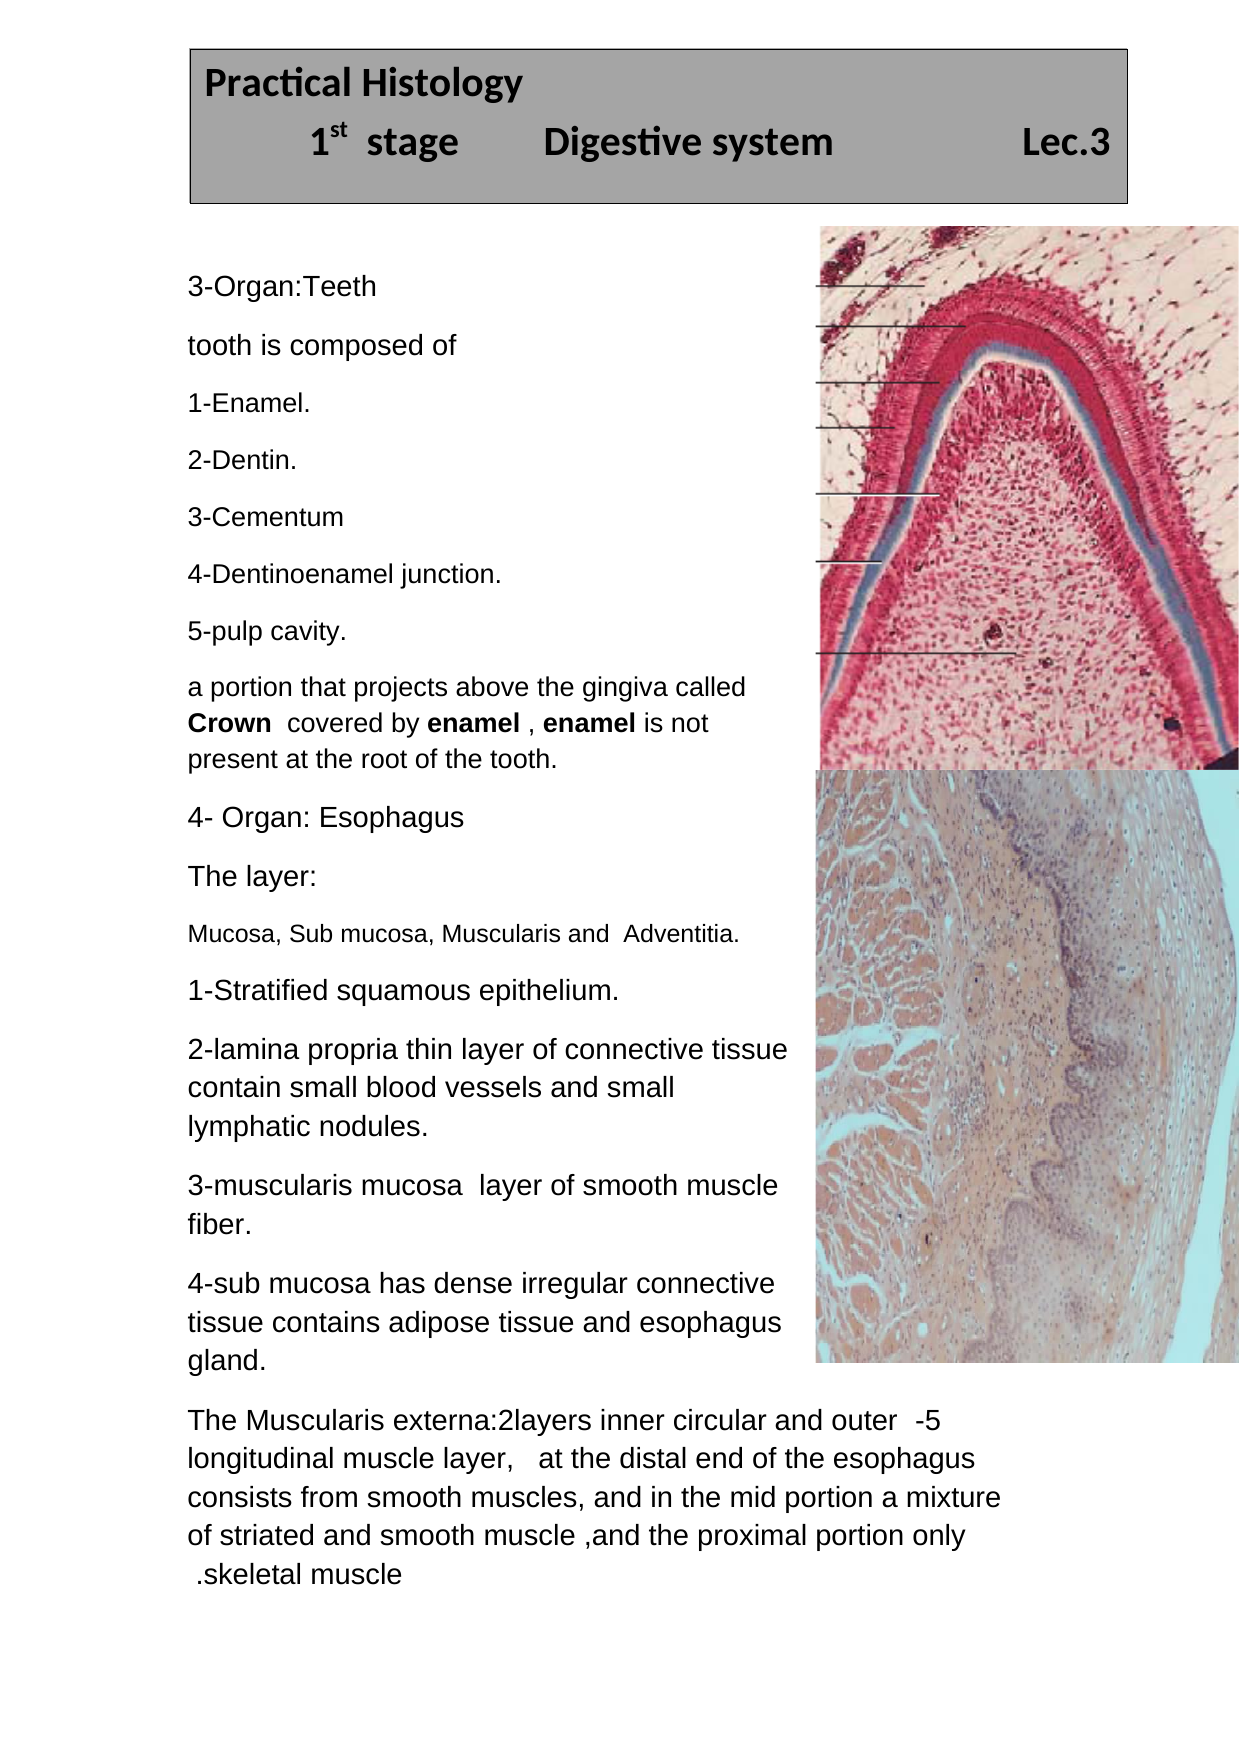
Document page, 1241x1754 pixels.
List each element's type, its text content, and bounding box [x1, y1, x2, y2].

text tooth is composed of [187, 328, 815, 362]
text 2-Dentin. [187, 444, 815, 476]
text a portion that projects above the gingiva called Crown covered by enamel , enamel is not present at the root of the tooth. [187, 671, 815, 774]
text 5- The Muscularis externa:2layers inner circular and outer longitudinal muscle layer, at the distal end of the esophagus consists from smooth muscles, and in the mid portion a mixture of striated and smooth muscle ,and the proximal portion only skeletal muscle. [187, 1403, 1015, 1591]
text 2-lamina propria thin layer of connective tissue contain small blood vessels and small lymphatic nodules. [187, 1032, 815, 1143]
text 4-Dentinoenamel junction. [187, 558, 815, 589]
text Mucosa, Sub mucosa, Muscularis and Adventitia. [187, 919, 815, 947]
text 1-Stratified squamous epithelium. [187, 973, 815, 1006]
text 4-sub mucosa has dense irregular connective tissue contains adipose tissue and esophagus gland. [187, 1266, 1053, 1377]
text 3-Organ:Teeth [187, 269, 815, 302]
text 4- Organ: Esophagus [187, 800, 815, 833]
text 3-Cementum [187, 501, 815, 532]
text The layer: [187, 859, 815, 893]
text 3-muscularis mucosa layer of smooth muscle fiber. [187, 1168, 815, 1241]
text 5-pulp cavity. [187, 614, 815, 646]
picture [815, 770, 1239, 1363]
text 1-Enamel. [187, 387, 815, 419]
